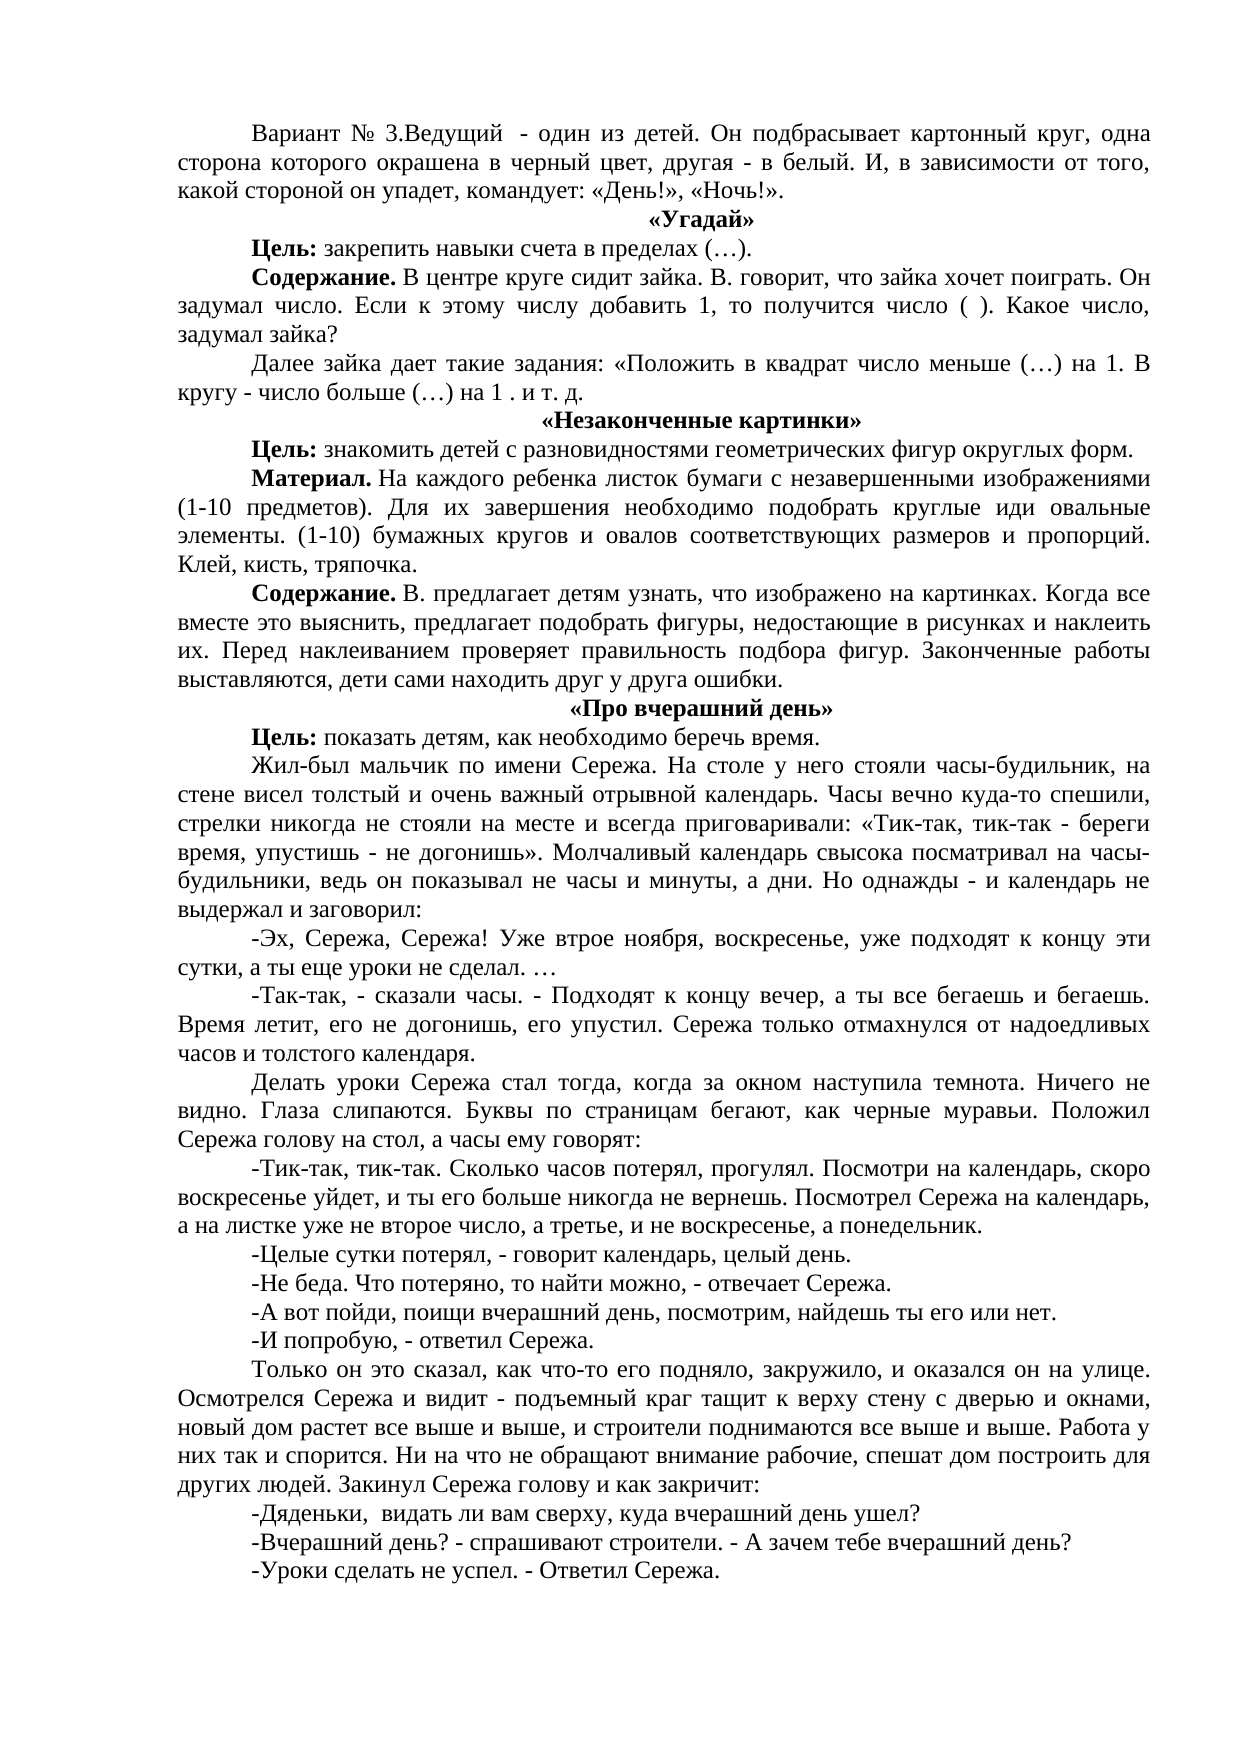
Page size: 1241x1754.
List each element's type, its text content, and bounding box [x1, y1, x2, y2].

text Вариант № 3.Ведущий - один из детей. Он подбрасывает картонный круг, одна сторона которого окрашена в черный цвет, другая - в белый. И, в зависимости от того, какой стороной он упадет, командует: «День!», «Ночь!». [177, 118, 1152, 204]
text «Незаконченные картинки» [177, 406, 1152, 434]
text -Дяденьки, видать ли вам сверху, куда вчерашний день ушел? [177, 1498, 1152, 1527]
text Содержание. В центре круге сидит зайка. В. говорит, что зайка хочет поиграть. Он задумал число. Если к этому числу добавить 1, то получится число ( ). Какое число, задумал зайка? [177, 262, 1152, 348]
text -Вчерашний день? - спрашивают строители. - А зачем тебе вчерашний день? [177, 1527, 1152, 1556]
text Далее зайка дает такие задания: «Положить в квадрат число меньше (…) на 1. В кругу - число больше (…) на 1 . и т. д. [177, 348, 1152, 406]
text -И попробую, - ответил Сережа. [177, 1326, 1152, 1354]
text Делать уроки Сережа стал тогда, когда за окном наступила темнота. Ничего не видно. Глаза слипаются. Буквы по страницам бегают, как черные муравьи. Положил Сережа голову на стол, а часы ему говорят: [177, 1067, 1152, 1153]
text Только он это сказал, как что-то его подняло, закружило, и оказался он на улице. Осмотрелся Сережа и видит - подъемный краг тащит к верху стену с дверью и окнами, новый дом растет все выше и выше, и строители поднимаются все выше и выше. Работа у них так и спорится. Ни на что не обращают внимание рабочие, спешат дом построить для других людей. Закинул Сережа голову и как закричит: [177, 1354, 1152, 1498]
text -Не беда. Что потеряно, то найти можно, - отвечает Сережа. [177, 1268, 1152, 1297]
text Жил-был мальчик по имени Сережа. На столе у него стояли часы-будильник, на стене висел толстый и очень важный отрывной календарь. Часы вечно куда-то спешили, стрелки никогда не стояли на месте и всегда приговаривали: «Тик-так, тик-так - береги время, упустишь - не догонишь». Молчаливый календарь свысока посматривал на часы-будильники, ведь он показывал не часы и минуты, а дни. Но однажды - и календарь не выдержал и заговорил: [177, 751, 1152, 923]
text Цель: закрепить навыки счета в пределах (…). [177, 233, 1152, 262]
text «Угадай» [177, 204, 1152, 233]
text -Тик-так, тик-так. Сколько часов потерял, прогулял. Посмотри на календарь, скоро воскресенье уйдет, и ты его больше никогда не вернешь. Посмотрел Сережа на календарь, а на листке уже не второе число, а третье, и не воскресенье, а понедельник. [177, 1153, 1152, 1239]
text Цель: показать детям, как необходимо беречь время. [177, 722, 1152, 751]
text -Целые сутки потерял, - говорит календарь, целый день. [177, 1239, 1152, 1268]
text Содержание. В. предлагает детям узнать, что изображено на картинках. Когда все вместе это выяснить, предлагает подобрать фигуры, недостающие в рисунках и наклеить их. Перед наклеиванием проверяет правильность подбора фигур. Законченные работы выставляются, дети сами находить друг у друга ошибки. [177, 578, 1152, 693]
text -Уроки сделать не успел. - Ответил Сережа. [177, 1556, 1152, 1584]
text -Эх, Сережа, Сережа! Уже втрое ноября, воскресенье, уже подходят к концу эти сутки, а ты еще уроки не сделал. … [177, 923, 1152, 981]
text Цель: знакомить детей с разновидностями геометрических фигур округлых форм. [177, 434, 1152, 463]
text -Так-так, - сказали часы. - Подходят к концу вечер, а ты все бегаешь и бегаешь. Время летит, его не догонишь, его упустил. Сережа только отмахнулся от надоедливых часов и толстого календаря. [177, 981, 1152, 1067]
text «Про вчерашний день» [177, 693, 1152, 722]
text Материал. На каждого ребенка листок бумаги с незавершенными изображениями (1-10 предметов). Для их завершения необходимо подобрать круглые иди овальные элементы. (1-10) бумажных кругов и овалов соответствующих размеров и пропорций. Клей, кисть, тряпочка. [177, 463, 1152, 578]
text -А вот пойди, поищи вчерашний день, посмотрим, найдешь ты его или нет. [177, 1297, 1152, 1326]
